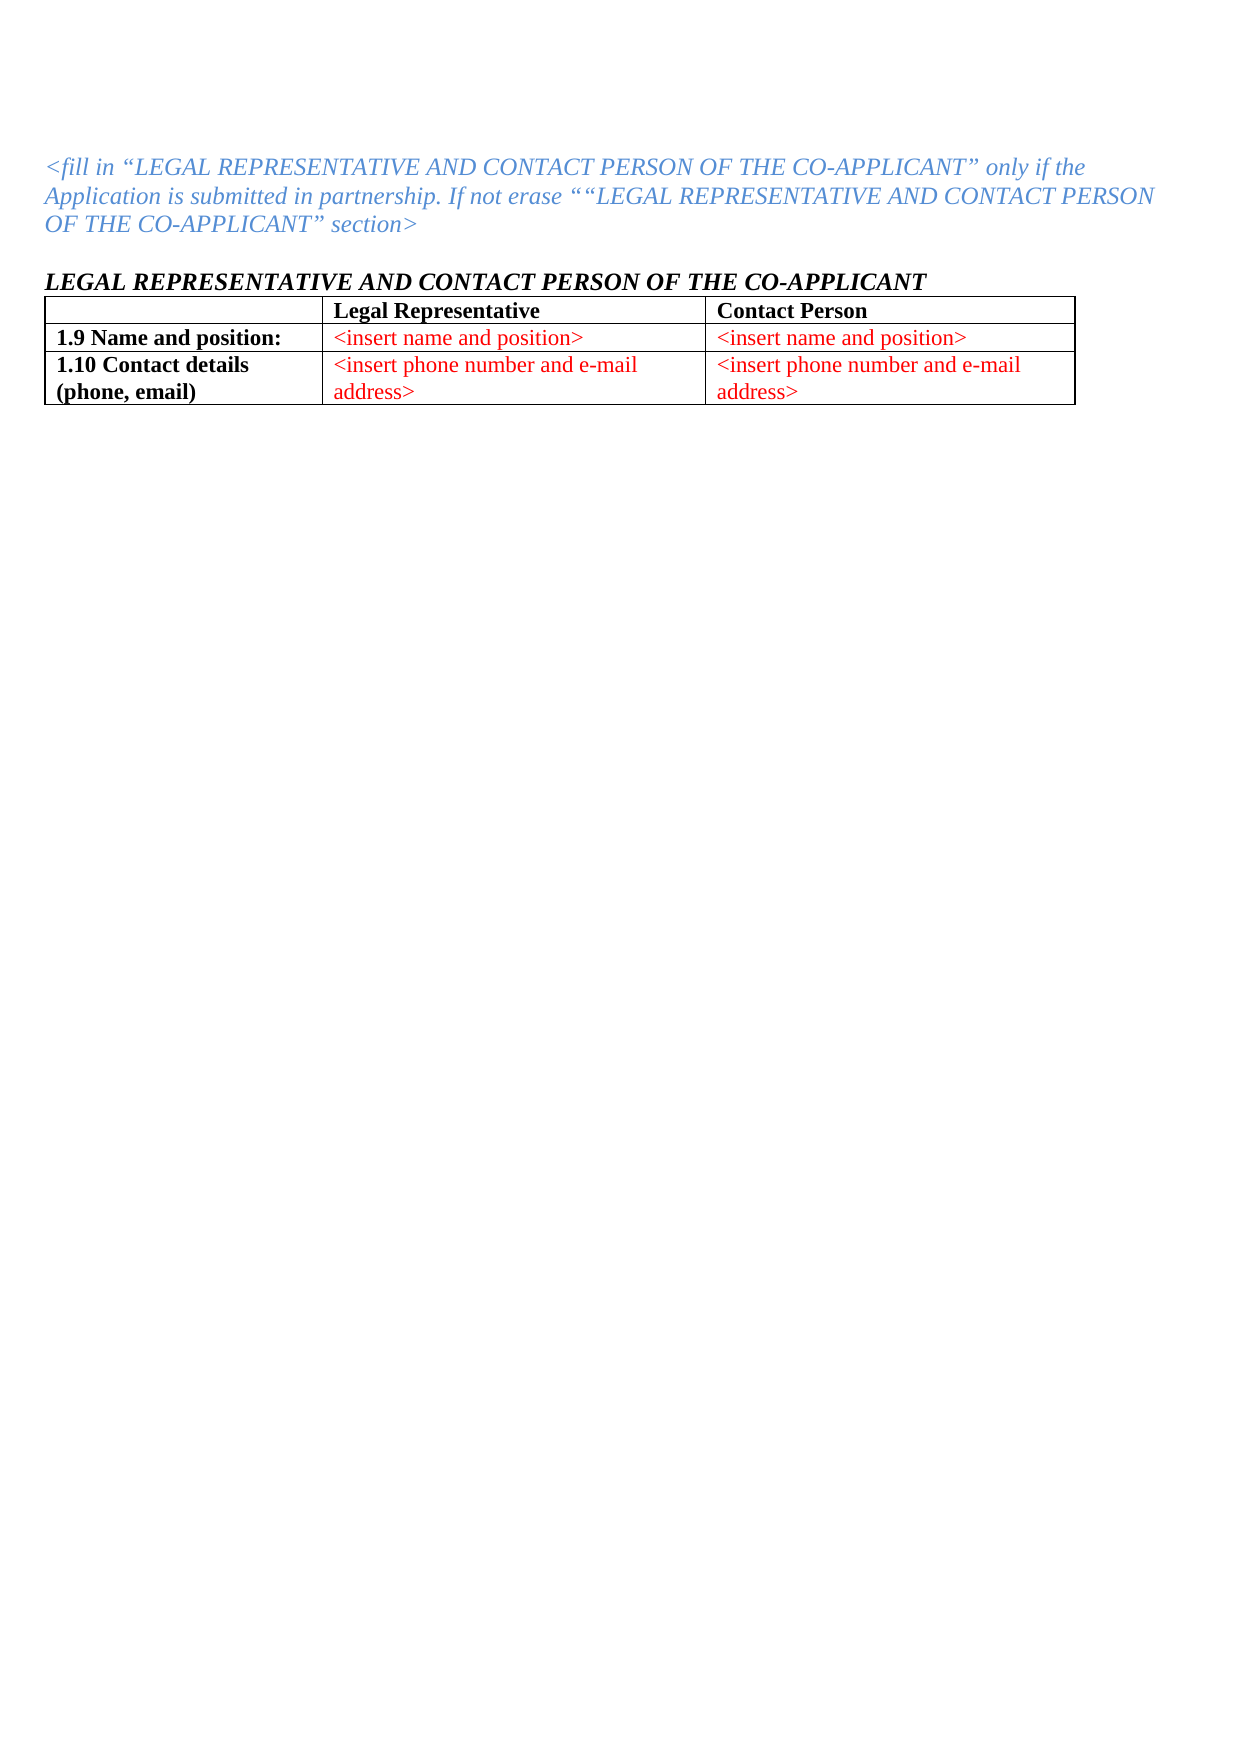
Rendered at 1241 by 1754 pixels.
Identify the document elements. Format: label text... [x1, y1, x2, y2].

table_cell <insert name and position> [323, 324, 705, 351]
table_cell <insert name and position> [706, 324, 1074, 351]
table_header Legal Representative [323, 297, 705, 323]
table_cell <insert phone number and e-mail address> [323, 352, 705, 404]
table_cell 1.10 Contact details (phone, email) [46, 352, 322, 404]
table_cell 1.9 Name and position: [46, 324, 322, 351]
text LEGAL REPRESENTATIVE AND CONTACT PERSON OF THE CO-APPLICANT [44, 267, 1166, 296]
table_header Contact Person [706, 297, 1074, 323]
table_header [46, 297, 322, 323]
table_cell <insert phone number and e-mail address> [706, 352, 1074, 404]
text <fill in “LEGAL REPRESENTATIVE AND CONTACT PERSON OF THE CO-APPLICANT” only if the Application is submitted in partnership. If not erase ““LEGAL REPRESENTATIVE AND CONTACT PERSON OF THE CO-APPLICANT” section> [44, 152, 1166, 238]
